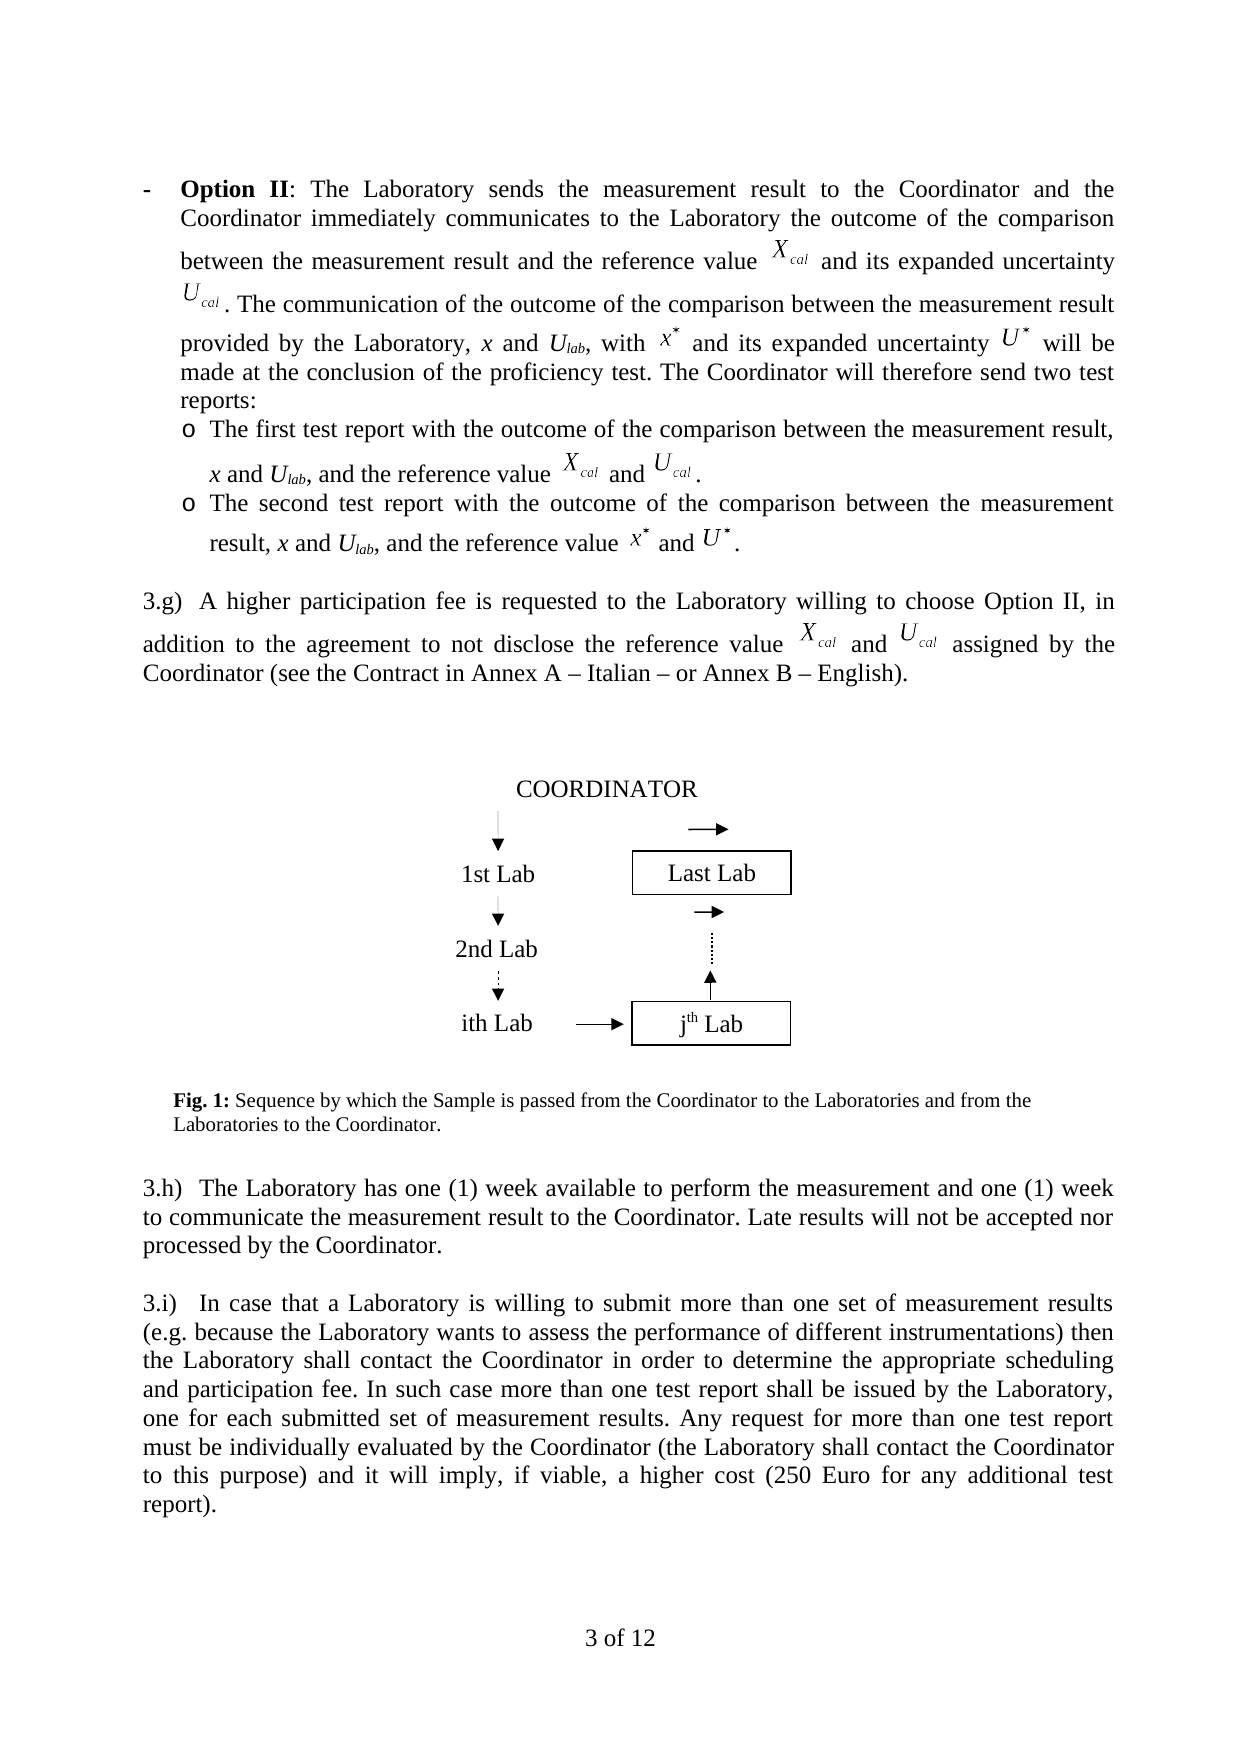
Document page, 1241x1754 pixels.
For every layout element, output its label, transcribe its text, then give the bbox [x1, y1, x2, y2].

list The first test report with the outcome of the comparison between the measurement result, x and Ulab, and the reference value and . [181, 414, 1115, 488]
list A higher participation fee is requested to the Laboratory willing to choose Option II, in addition to the agreement to not disclose the reference value and assigned by the Coordinator (see the Contract in Annex A – Italian – or Annex B – English). [143, 586, 1115, 686]
list The Laboratory has one (1) week available to perform the measurement and one (1) week to communicate the measurement result to the Coordinator. Late results will not be accepted nor processed by the Coordinator. [143, 1173, 1115, 1259]
list Option II: The Laboratory sends the measurement result to the Coordinator and the Coordinator immediately communicates to the Laboratory the outcome of the comparison between the measurement result and the reference value and its expanded uncertainty . The communication of the outcome of the comparison between the measurement result provided by the Laboratory, x and Ulab, with and its expanded uncertainty will be made at the conclusion of the proficiency test. The Coordinator will therefore send two test reports: [143, 174, 1115, 414]
list In case that a Laboratory is willing to submit more than one set of measurement results (e.g. because the Laboratory wants to assess the performance of different instrumentations) then the Laboratory shall contact the Coordinator in order to determine the appropriate scheduling and participation fee. In such case more than one test report shall be issued by the Laboratory, one for each submitted set of measurement results. Any request for more than one test report must be individually evaluated by the Coordinator (the Laboratory shall contact the Coordinator to this purpose) and it will imply, if viable, a higher cost (250 Euro for any additional test report). [143, 1288, 1115, 1518]
list The second test report with the outcome of the comparison between the measurement result, x and Ulab, and the reference value and . [181, 488, 1115, 557]
